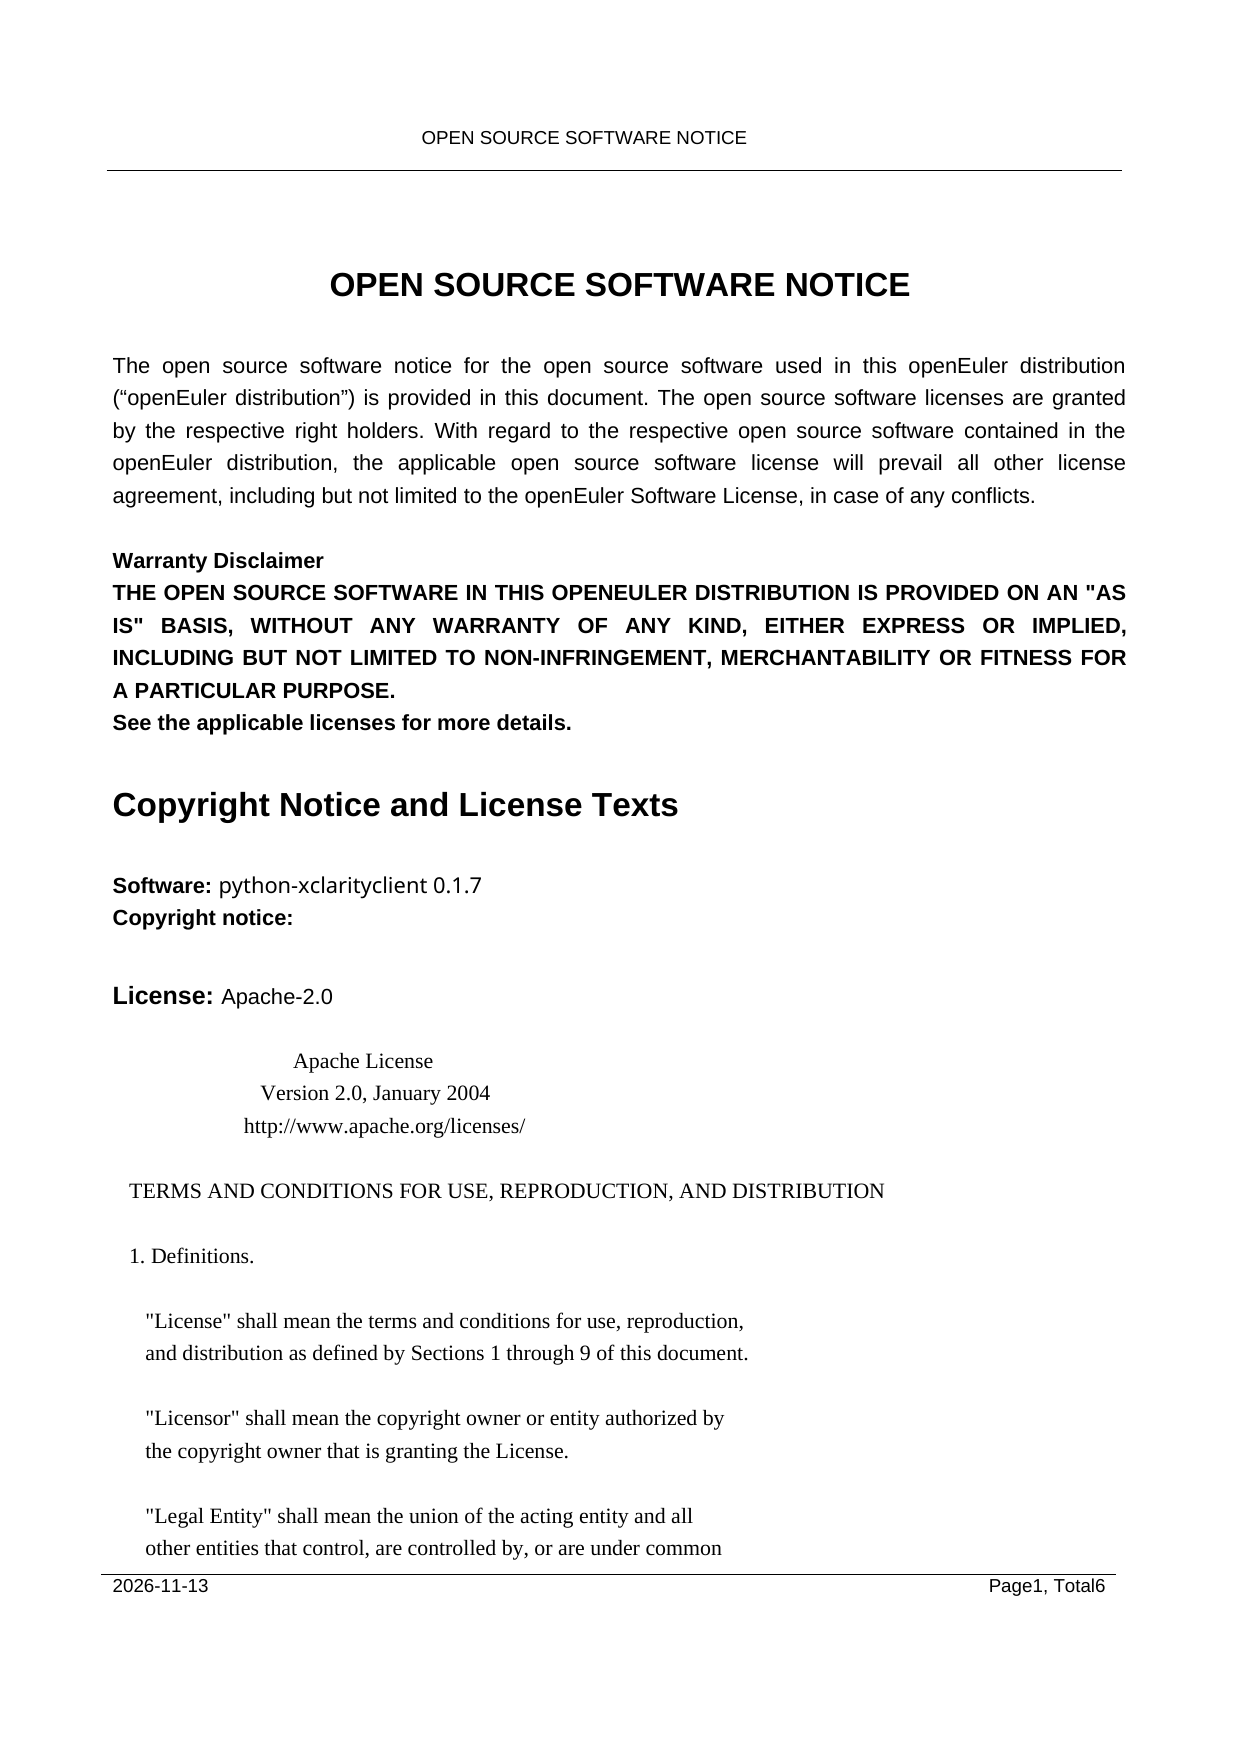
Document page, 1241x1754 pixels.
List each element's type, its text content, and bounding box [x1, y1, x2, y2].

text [112, 1012, 1128, 1564]
text Copyright Notice and License Texts [112, 771, 1128, 836]
text The open source software notice for the open source software used in this openEuler distribution (“openEuler distribution”) is provided in this document. The open source software licenses are granted by the respective right holders. With regard to the respective open source software contained in the openEuler distribution, the applicable open source software license will prevail all other license agreement, including but not limited to the openEuler Software License, in case of any conflicts. [112, 349, 1128, 511]
text THE OPEN SOURCE SOFTWARE IN THIS OPENEULER DISTRIBUTION IS PROVIDED ON AN "AS IS" BASIS, WITHOUT ANY WARRANTY OF ANY KIND, EITHER EXPRESS OR IMPLIED, INCLUDING BUT NOT LIMITED TO NON-INFRINGEMENT, MERCHANTABILITY OR FITNESS FOR A PARTICULAR PURPOSE. See the applicable licenses for more details. [112, 576, 1128, 739]
title Software: python-xclarityclient 0.1.7 [112, 869, 1128, 901]
text License: Apache-2.0 [112, 979, 1128, 1012]
text Warranty Disclaimer [112, 544, 1128, 576]
text OPEN SOURCE SOFTWARE NOTICE [112, 251, 1128, 316]
text Copyright notice: [112, 901, 1128, 934]
